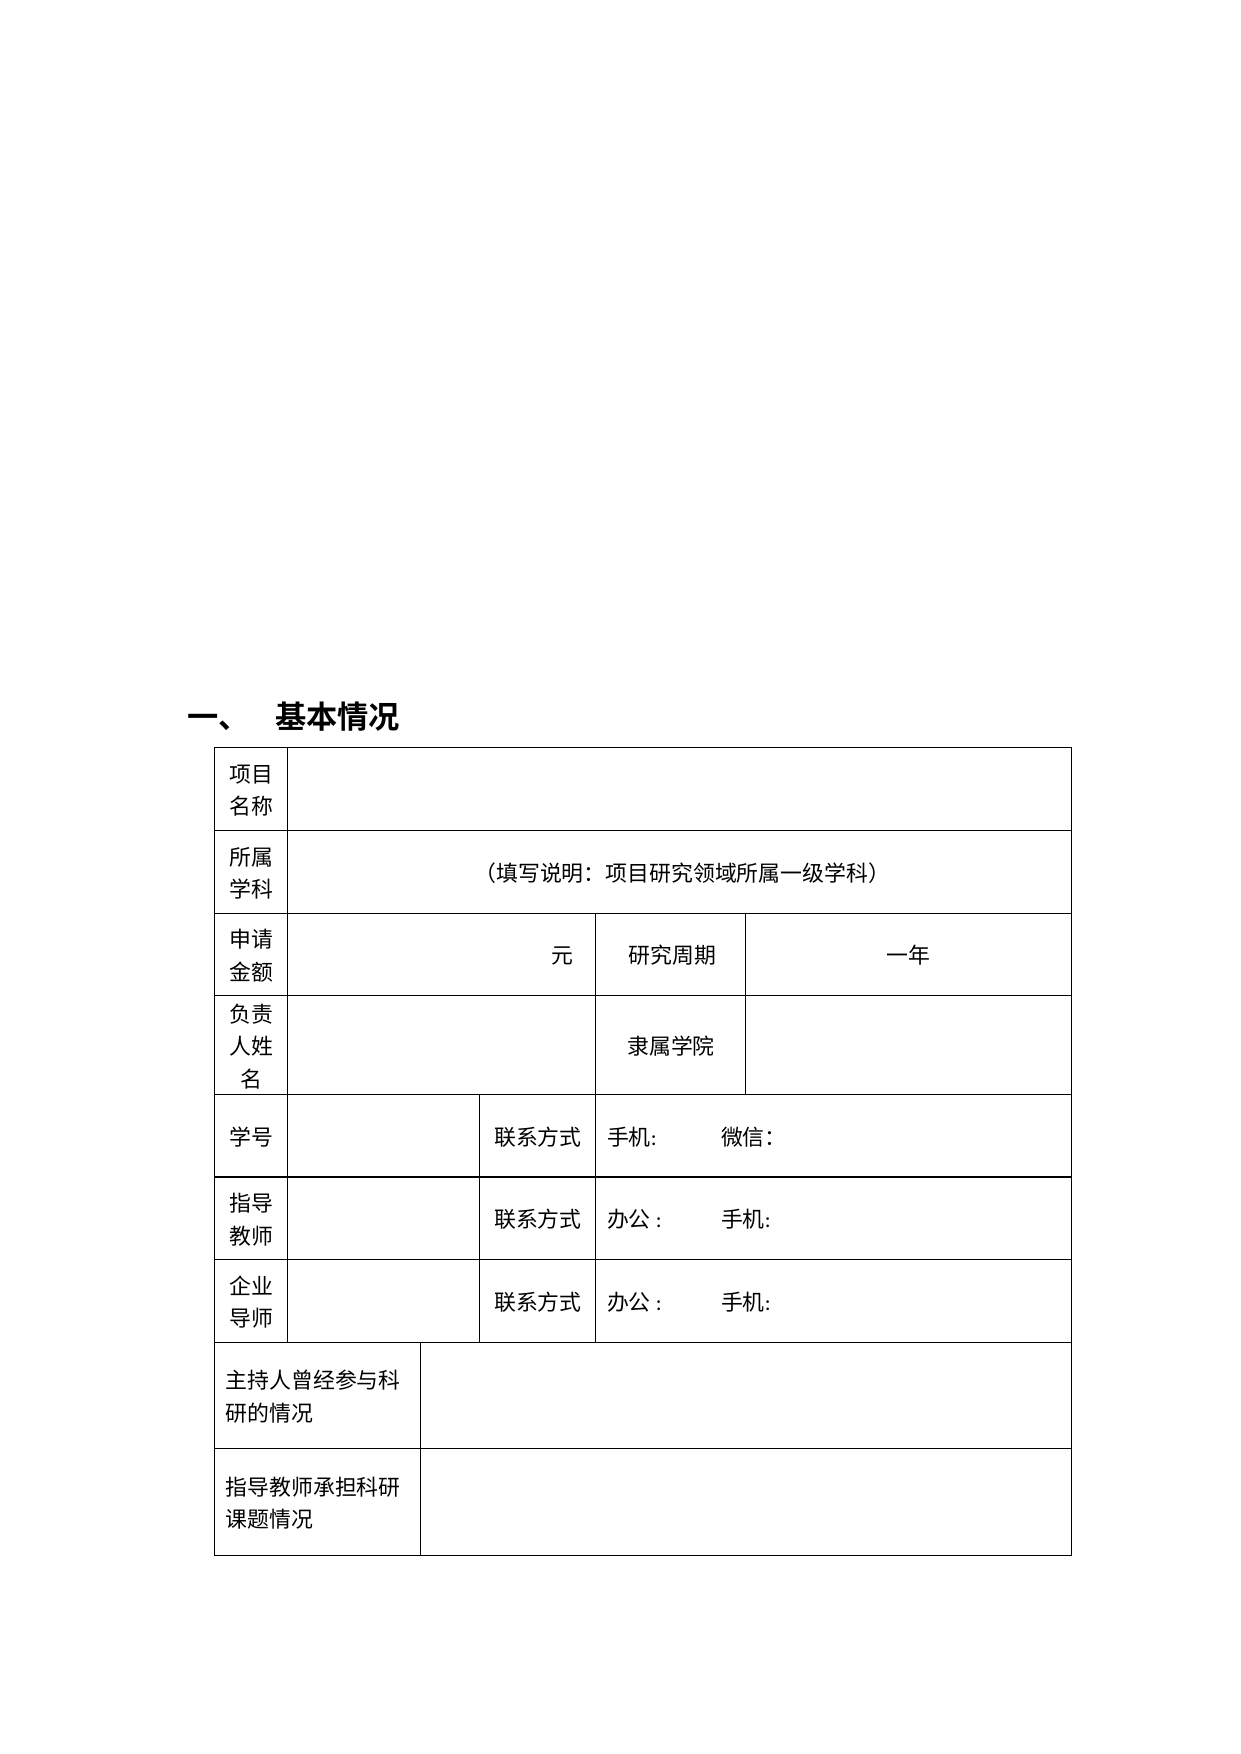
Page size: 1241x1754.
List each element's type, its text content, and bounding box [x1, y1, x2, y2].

list 基本情况 [187, 682, 1053, 747]
table_cell [288, 1178, 479, 1259]
table_cell 学号 [215, 1095, 287, 1176]
table_cell [288, 996, 595, 1094]
table_cell [288, 1260, 479, 1342]
table_cell 指导教师承担科研课题情况 [215, 1449, 420, 1554]
table_cell 元 [288, 914, 595, 995]
table_cell 隶属学院 [596, 996, 745, 1094]
table_cell 手机: 微信： [596, 1095, 1071, 1176]
table_cell 联系方式 [480, 1260, 595, 1342]
table_cell [288, 1095, 479, 1176]
table_cell 一年 [746, 914, 1071, 995]
table_cell 企业导师 [215, 1260, 287, 1342]
table_cell 负责人姓名 [215, 996, 287, 1094]
table_cell 主持人曾经参与科研的情况 [215, 1343, 420, 1448]
table_cell 所属学科 [215, 831, 287, 912]
table_header 项目名称 [215, 748, 287, 830]
table_cell 联系方式 [480, 1095, 595, 1176]
table_header [288, 748, 1071, 830]
table_cell 联系方式 [480, 1178, 595, 1259]
table_cell [746, 996, 1071, 1094]
table_cell [421, 1449, 1071, 1554]
table_cell 申请金额 [215, 914, 287, 995]
table_cell [421, 1343, 1071, 1448]
table_cell 办公 : 手机: [596, 1260, 1071, 1342]
table_cell （填写说明：项目研究领域所属一级学科） [288, 831, 1071, 912]
table_cell 指导教师 [215, 1178, 287, 1259]
table_cell 办公 : 手机: [596, 1178, 1071, 1259]
table_cell 研究周期 [596, 914, 745, 995]
